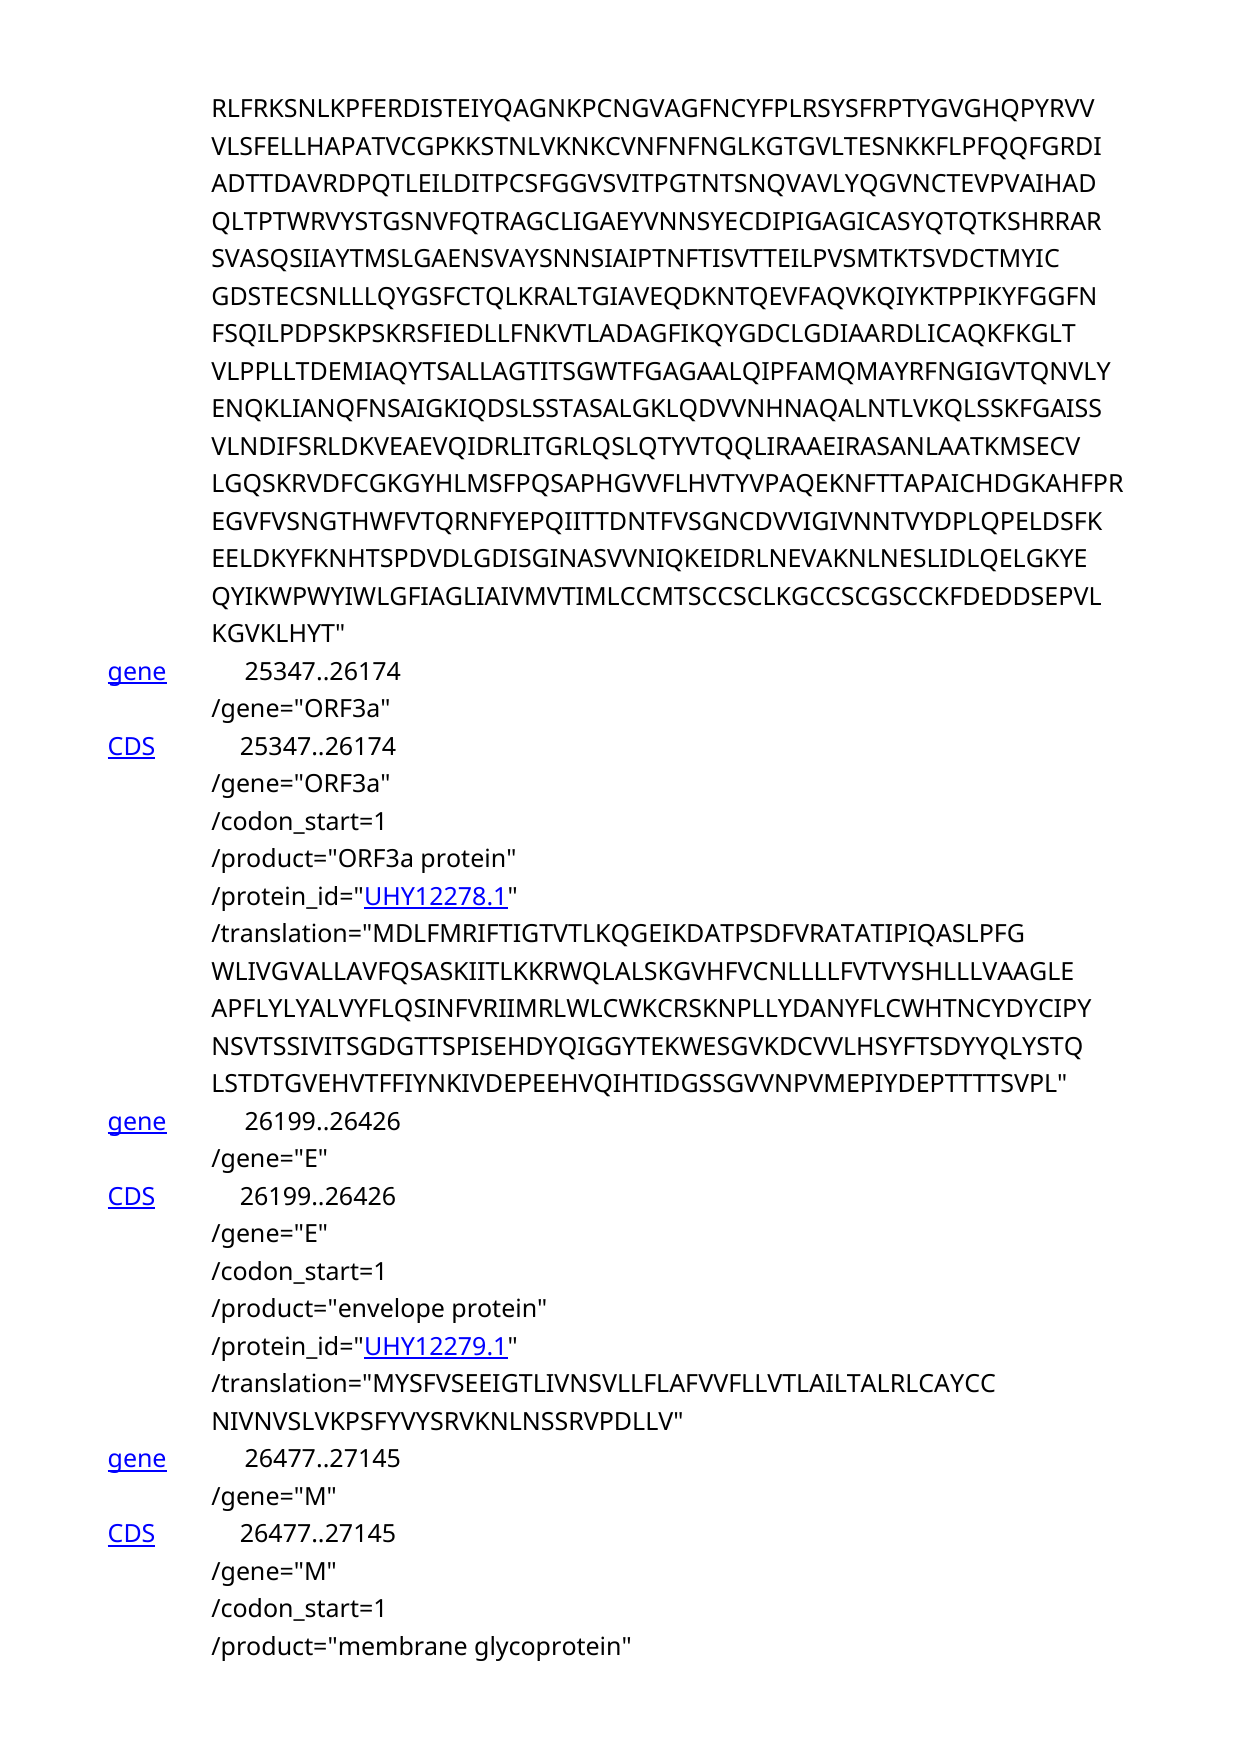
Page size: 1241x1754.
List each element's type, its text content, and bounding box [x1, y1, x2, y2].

text /gene="M" [75, 1477, 1165, 1514]
text WLIVGVALLAVFQSASKIITLKKRWQLALSKGVHFVCNLLLLFVTVYSHLLLVAAGLE [75, 952, 1165, 989]
text EGVFVSNGTHWFVTQRNFYEPQIITTDNTFVSGNCDVVIGIVNNTVYDPLQPELDSFK [75, 502, 1165, 539]
text LGQSKRVDFCGKGYHLMSFPQSAPHGVVFLHVTYVPAQEKNFTTAPAICHDGKAHFPR [75, 464, 1165, 502]
text KGVKLHYT" [75, 614, 1165, 652]
text /protein_id="UHY12278.1" [75, 877, 1165, 914]
text /codon_start=1 [75, 802, 1165, 839]
text /protein_id="UHY12279.1" [75, 1327, 1165, 1364]
text GDSTECSNLLLQYGSFCTQLKRALTGIAVEQDKNTQEVFAQVKQIYKTPPIKYFGGFN [75, 277, 1165, 314]
text gene 26477..27145 [75, 1439, 1165, 1477]
text ENQKLIANQFNSAIGKIQDSLSSTASALGKLQDVVNHNAQALNTLVKQLSSKFGAISS [75, 389, 1165, 427]
text LSTDTGVEHVTFFIYNKIVDEPEEHVQIHTIDGSSGVVNPVMEPIYDEPTTTTSVPL" [75, 1064, 1165, 1102]
text /translation="MYSFVSEEIGTLIVNSVLLFLAFVVFLLVTLAILTALRLCAYCC [75, 1364, 1165, 1402]
text /product="ORF3a protein" [75, 839, 1165, 877]
text EELDKYFKNHTSPDVDLGDISGINASVVNIQKEIDRLNEVAKNLNESLIDLQELGKYE [75, 539, 1165, 577]
text /codon_start=1 [75, 1589, 1165, 1627]
text /gene="ORF3a" [75, 689, 1165, 727]
text NSVTSSIVITSGDGTTSPISEHDYQIGGYTEKWESGVKDCVVLHSYFTSDYYQLYSTQ [75, 1027, 1165, 1064]
text /gene="M" [75, 1552, 1165, 1589]
text CDS 26199..26426 [75, 1177, 1165, 1214]
text VLPPLLTDEMIAQYTSALLAGTITSGWTFGAGAALQIPFAMQMAYRFNGIGVTQNVLY [75, 352, 1165, 389]
text /gene="E" [75, 1139, 1165, 1177]
text ADTTDAVRDPQTLEILDITPCSFGGVSVITPGTNTSNQVAVLYQGVNCTEVPVAIHAD [75, 164, 1165, 202]
text RLFRKSNLKPFERDISTEIYQAGNKPCNGVAGFNCYFPLRSYSFRPTYGVGHQPYRVV [75, 89, 1165, 127]
text VLNDIFSRLDKVEAEVQIDRLITGRLQSLQTYVTQQLIRAAEIRASANLAATKMSECV [75, 427, 1165, 464]
text /codon_start=1 [75, 1252, 1165, 1289]
text /gene="ORF3a" [75, 764, 1165, 802]
text /translation="MDLFMRIFTIGTVTLKQGEIKDATPSDFVRATATIPIQASLPFG [75, 914, 1165, 952]
text /gene="E" [75, 1214, 1165, 1252]
text /product="membrane glycoprotein" [75, 1627, 1165, 1664]
text SVASQSIIAYTMSLGAENSVAYSNNSIAIPTNFTISVTTEILPVSMTKTSVDCTMYIC [75, 239, 1165, 277]
text CDS 26477..27145 [75, 1514, 1165, 1552]
text /product="envelope protein" [75, 1289, 1165, 1327]
text QLTPTWRVYSTGSNVFQTRAGCLIGAEYVNNSYECDIPIGAGICASYQTQTKSHRRAR [75, 202, 1165, 239]
text QYIKWPWYIWLGFIAGLIAIVMVTIMLCCMTSCCSCLKGCCSCGSCCKFDEDDSEPVL [75, 577, 1165, 614]
text VLSFELLHAPATVCGPKKSTNLVKNKCVNFNFNGLKGTGVLTESNKKFLPFQQFGRDI [75, 127, 1165, 164]
text FSQILPDPSKPSKRSFIEDLLFNKVTLADAGFIKQYGDCLGDIAARDLICAQKFKGLT [75, 314, 1165, 352]
text gene 26199..26426 [75, 1102, 1165, 1139]
text gene 25347..26174 [75, 652, 1165, 689]
text NIVNVSLVKPSFYVYSRVKNLNSSRVPDLLV" [75, 1402, 1165, 1439]
text APFLYLYALVYFLQSINFVRIIMRLWLCWKCRSKNPLLYDANYFLCWHTNCYDYCIPY [75, 989, 1165, 1027]
text CDS 25347..26174 [75, 727, 1165, 764]
